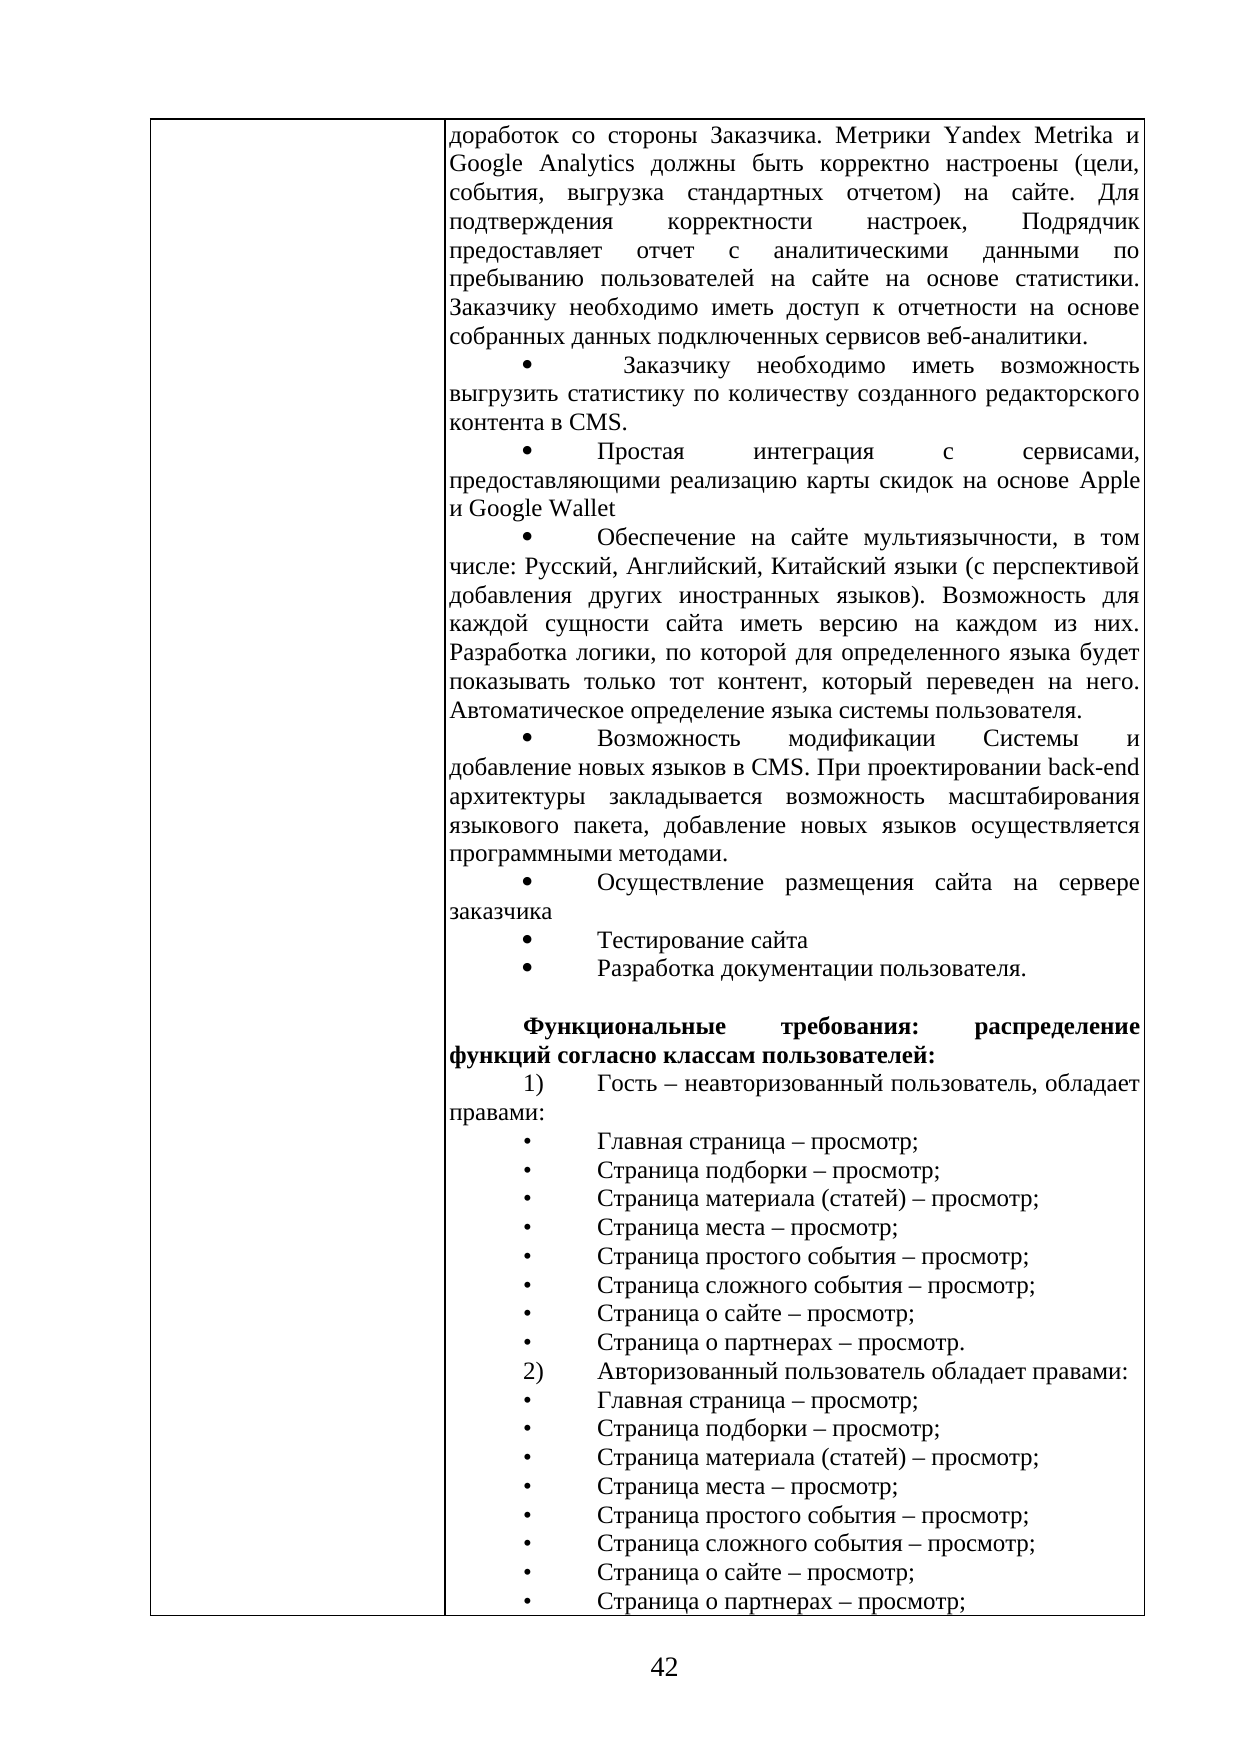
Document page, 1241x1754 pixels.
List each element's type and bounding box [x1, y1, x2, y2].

table_cell [151, 120, 444, 1615]
table_cell [446, 120, 1144, 1615]
